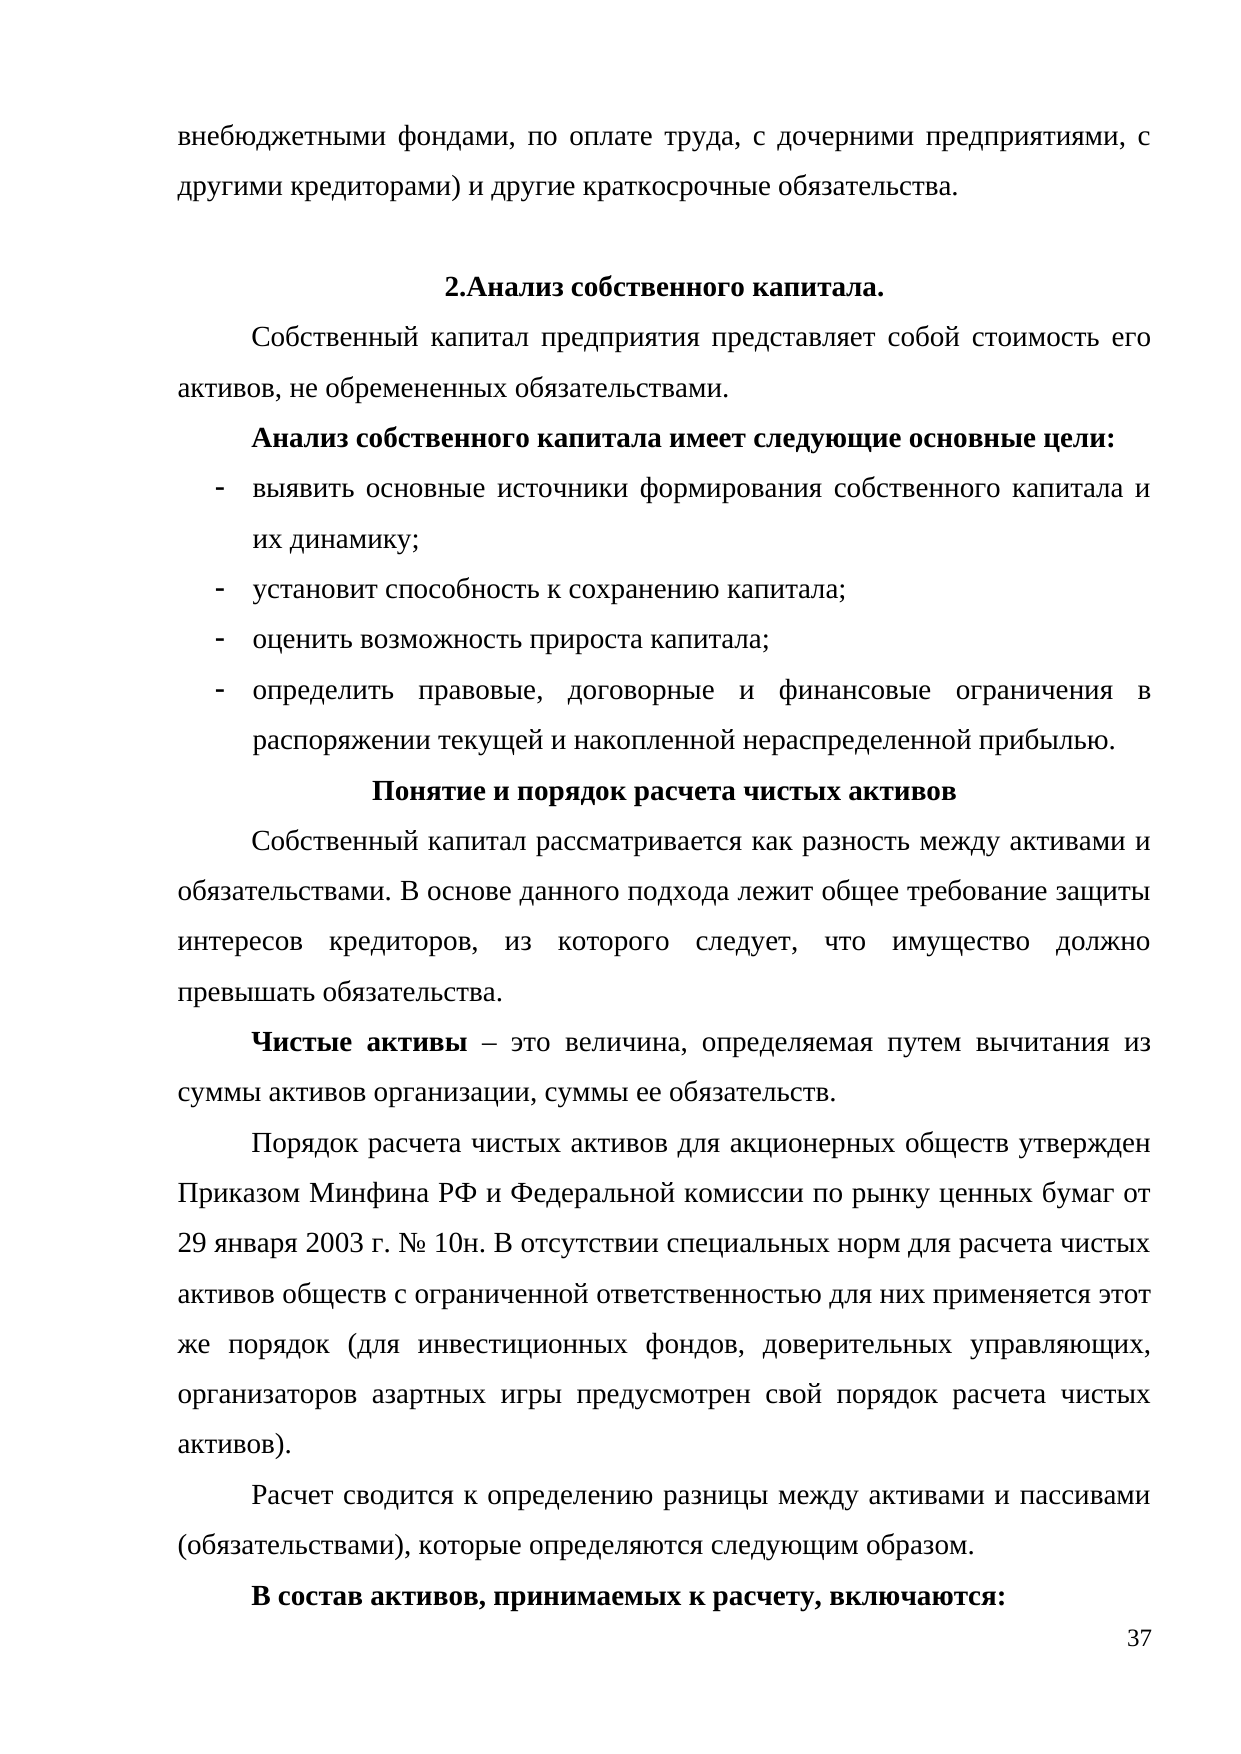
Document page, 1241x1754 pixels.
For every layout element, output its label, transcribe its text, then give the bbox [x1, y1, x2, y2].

text Чистые активы – это величина, определяемая путем вычитания из суммы активов организации, суммы ее обязательств. [177, 1024, 1152, 1108]
text 2.Анализ собственного капитала. [177, 269, 1152, 303]
list определить правовые, договорные и финансовые ограничения в распоряжении текущей и накопленной нераспределенной прибылью. [215, 672, 1152, 756]
list оценить возможность прироста капитала; [215, 621, 1152, 655]
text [177, 118, 1152, 202]
text Порядок расчета чистых активов для акционерных обществ утвержден Приказом Минфина РФ и Федеральной комиссии по рынку ценных бумаг от 29 января 2003 г. № 10н. В отсутствии специальных норм для расчета чистых активов обществ с ограниченной ответственностью для них применяется этот же порядок (для инвестиционных фондов, доверительных управляющих, организаторов азартных игры предусмотрен свой порядок расчета чистых активов). [177, 1125, 1152, 1460]
list выявить основные источники формирования собственного капитала и их динамику; [215, 470, 1152, 554]
list установит способность к сохранению капитала; [215, 571, 1152, 605]
text Анализ собственного капитала имеет следующие основные цели: [177, 420, 1152, 453]
text Понятие и порядок расчета чистых активов [177, 773, 1152, 806]
text В состав активов, принимаемых к расчету, включаются: [177, 1578, 1152, 1611]
text Собственный капитал рассматривается как разность между активами и обязательствами. В основе данного подхода лежит общее требование защиты интересов кредиторов, из которого следует, что имущество должно превышать обязательства. [177, 823, 1152, 1007]
text Собственный капитал предприятия представляет собой стоимость его активов, не обремененных обязательствами. [177, 319, 1152, 403]
text Расчет сводится к определению разницы между активами и пассивами (обязательствами), которые определяются следующим образом. [177, 1477, 1152, 1561]
